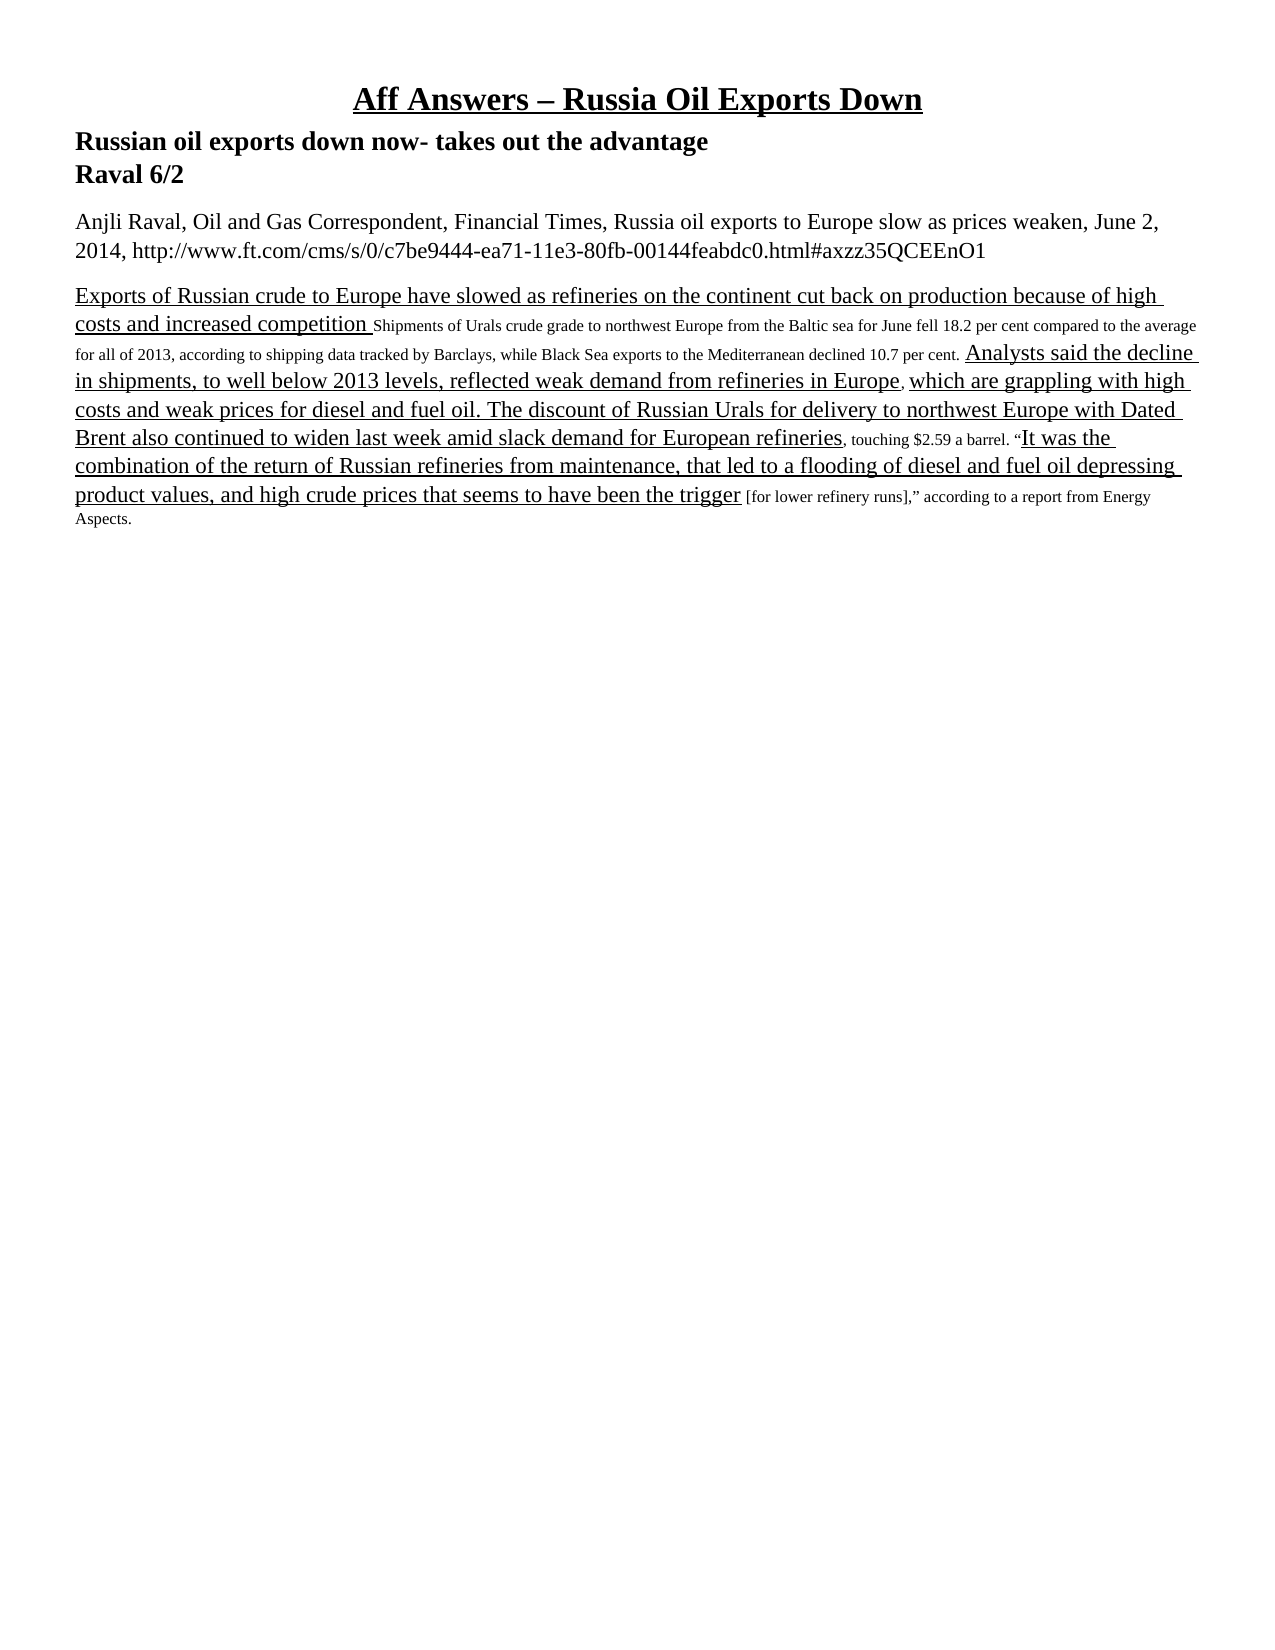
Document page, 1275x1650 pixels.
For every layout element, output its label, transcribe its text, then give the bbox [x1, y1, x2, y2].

subtitle Russian oil exports down now- takes out the advantage [75, 125, 1200, 156]
text Exports of Russian crude to Europe have slowed as refineries on the continent cut back on production because of high costs and increased competition Shipments of Urals crude grade to northwest Europe from the Baltic sea for June fell 18.2 per cent compared to the average for all of 2013, according to shipping data tracked by Barclays, while Black Sea exports to the Mediterranean declined 10.7 per cent. Analysts said the decline in shipments, to well below 2013 levels, reflected weak demand from refineries in Europe, which are grappling with high costs and weak prices for diesel and fuel oil. The discount of Russian Urals for delivery to northwest Europe with Dated Brent also continued to widen last week amid slack demand for European refineries, touching $2.59 a barrel. “It was the combination of the return of Russian refineries from maintenance, that led to a flooding of diesel and fuel oil depressing product values, and high crude prices that seems to have been the trigger [for lower refinery runs],” according to a report from Energy Aspects. [75, 282, 1200, 528]
text Anjli Raval, Oil and Gas Correspondent, Financial Times, Russia oil exports to Europe slow as prices weaken, June 2, 2014, http://www.ft.com/cms/s/0/c7be9444-ea71-11e3-80fb-00144feabdc0.html#axzz35QCEEnO1 [75, 208, 1200, 263]
subtitle Aff Answers – Russia Oil Exports Down [75, 79, 1200, 117]
text Raval 6/2 [75, 158, 1200, 189]
